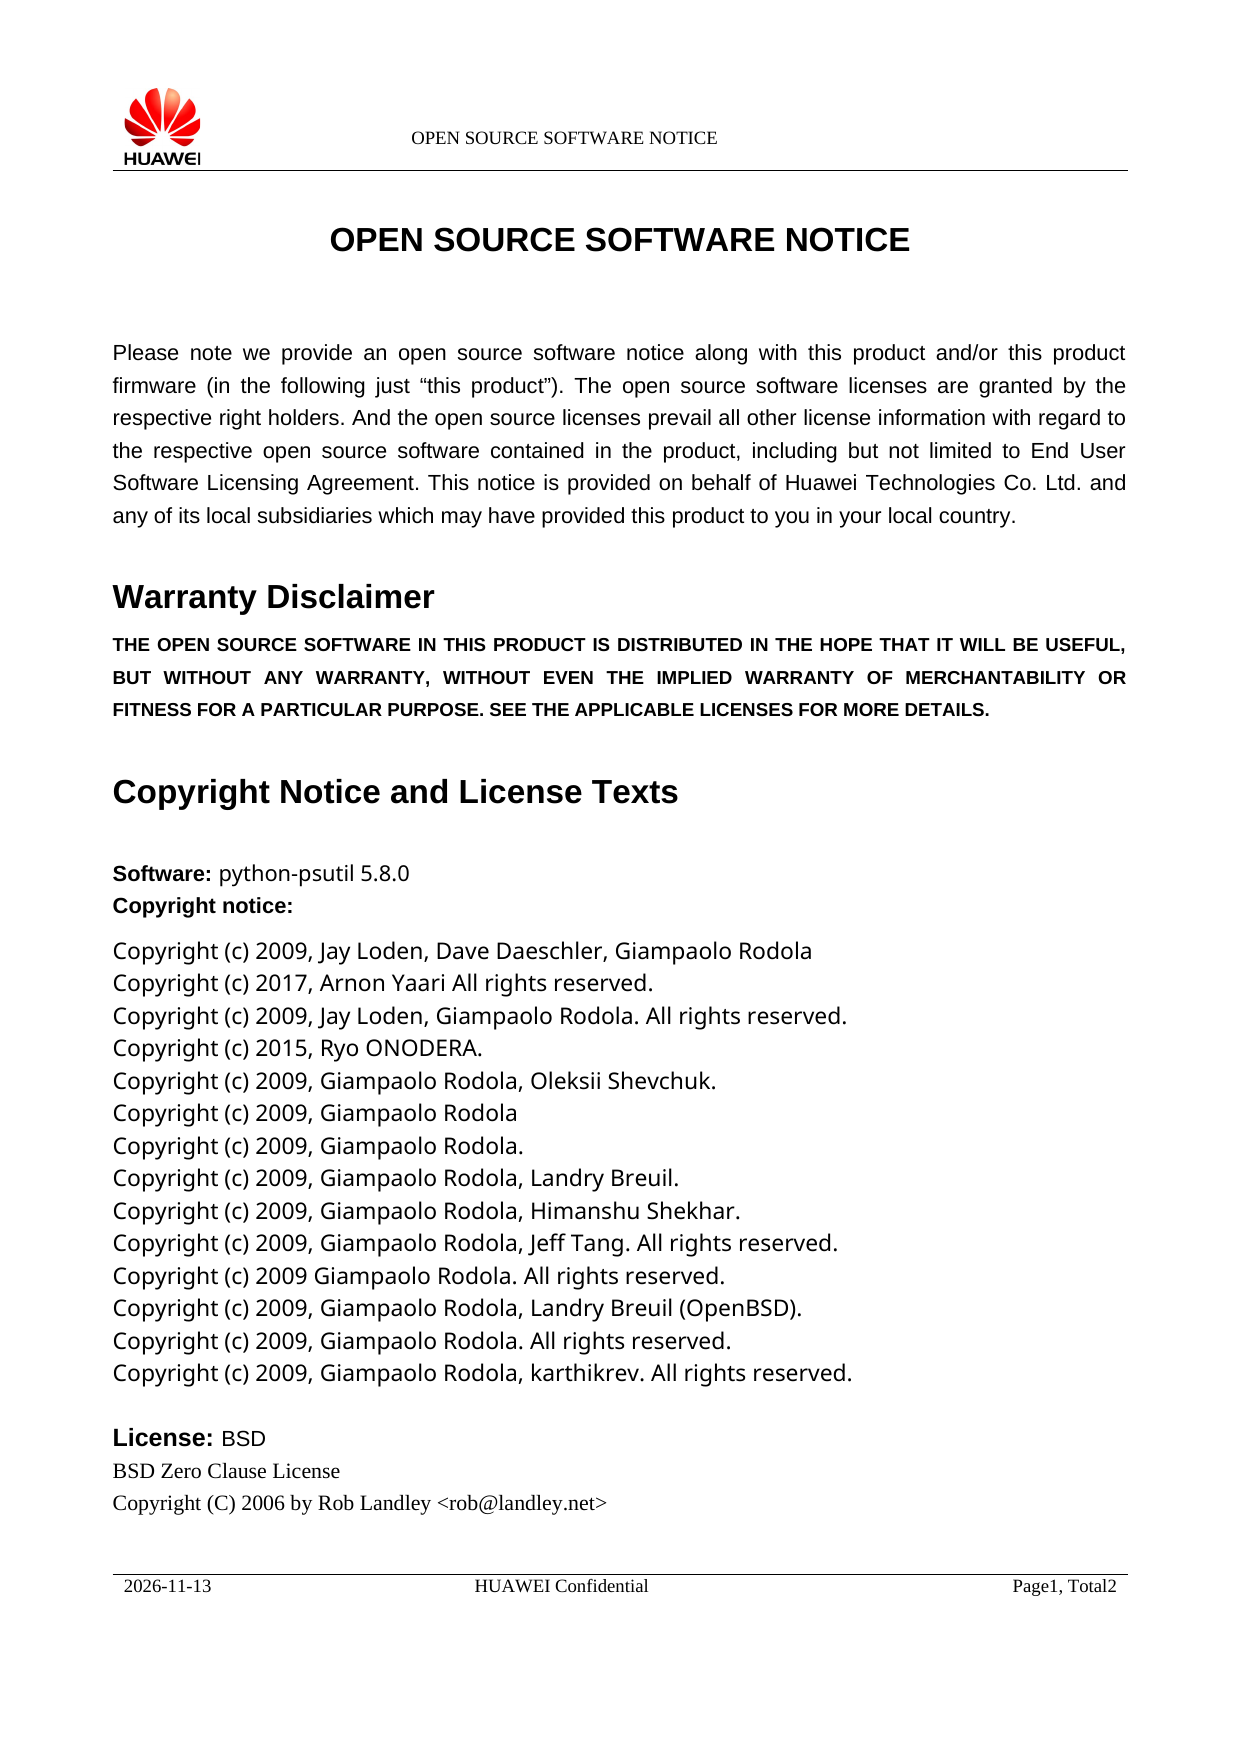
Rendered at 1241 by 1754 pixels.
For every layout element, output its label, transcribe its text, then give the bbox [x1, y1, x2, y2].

picture [124, 88, 201, 165]
title Software: python-psutil 5.8.0 [112, 856, 1128, 889]
text Warranty Disclaimer [112, 564, 1128, 629]
text Copyright (c) 2009, Jay Loden, Dave Daeschler, Giampaolo Rodola Copyright (c) 2017, Arnon Yaari All rights reserved. Copyright (c) 2009, Jay Loden, Giampaolo Rodola. All rights reserved. Copyright (c) 2015, Ryo ONODERA. Copyright (c) 2009, Giampaolo Rodola, Oleksii Shevchuk. Copyright (c) 2009, Giampaolo Rodola Copyright (c) 2009, Giampaolo Rodola. Copyright (c) 2009, Giampaolo Rodola, Landry Breuil. Copyright (c) 2009, Giampaolo Rodola, Himanshu Shekhar. Copyright (c) 2009, Giampaolo Rodola, Jeff Tang. All rights reserved. Copyright (c) 2009 Giampaolo Rodola. All rights reserved. Copyright (c) 2009, Giampaolo Rodola, Landry Breuil (OpenBSD). Copyright (c) 2009, Giampaolo Rodola. All rights reserved. Copyright (c) 2009, Giampaolo Rodola, karthikrev. All rights reserved. [112, 934, 1128, 1421]
text Copyright Notice and License Texts [112, 759, 1128, 824]
text License: BSD [112, 1421, 1128, 1454]
text Please note we provide an open source software notice along with this product and/or this product firmware (in the following just “this product”). The open source software licenses are granted by the respective right holders. And the open source licenses prevail all other license information with regard to the respective open source software contained in the product, including but not limited to End User Software Licensing Agreement. This notice is provided on behalf of Huawei Technologies Co. Ltd. and any of its local subsidiaries which may have provided this product to you in your local country. [112, 336, 1128, 531]
text OPEN SOURCE SOFTWARE NOTICE [112, 206, 1128, 271]
text The open source software in this product is distributed in the hope that it will be useful, but WITHOUT ANY WARRANTY, without even the implied warranty of MERCHANTABILITY or FITNESS FOR A PARTICULAR PURPOSE. See the applicable licenses for more details. [112, 629, 1128, 726]
text Copyright notice: [112, 889, 1128, 921]
